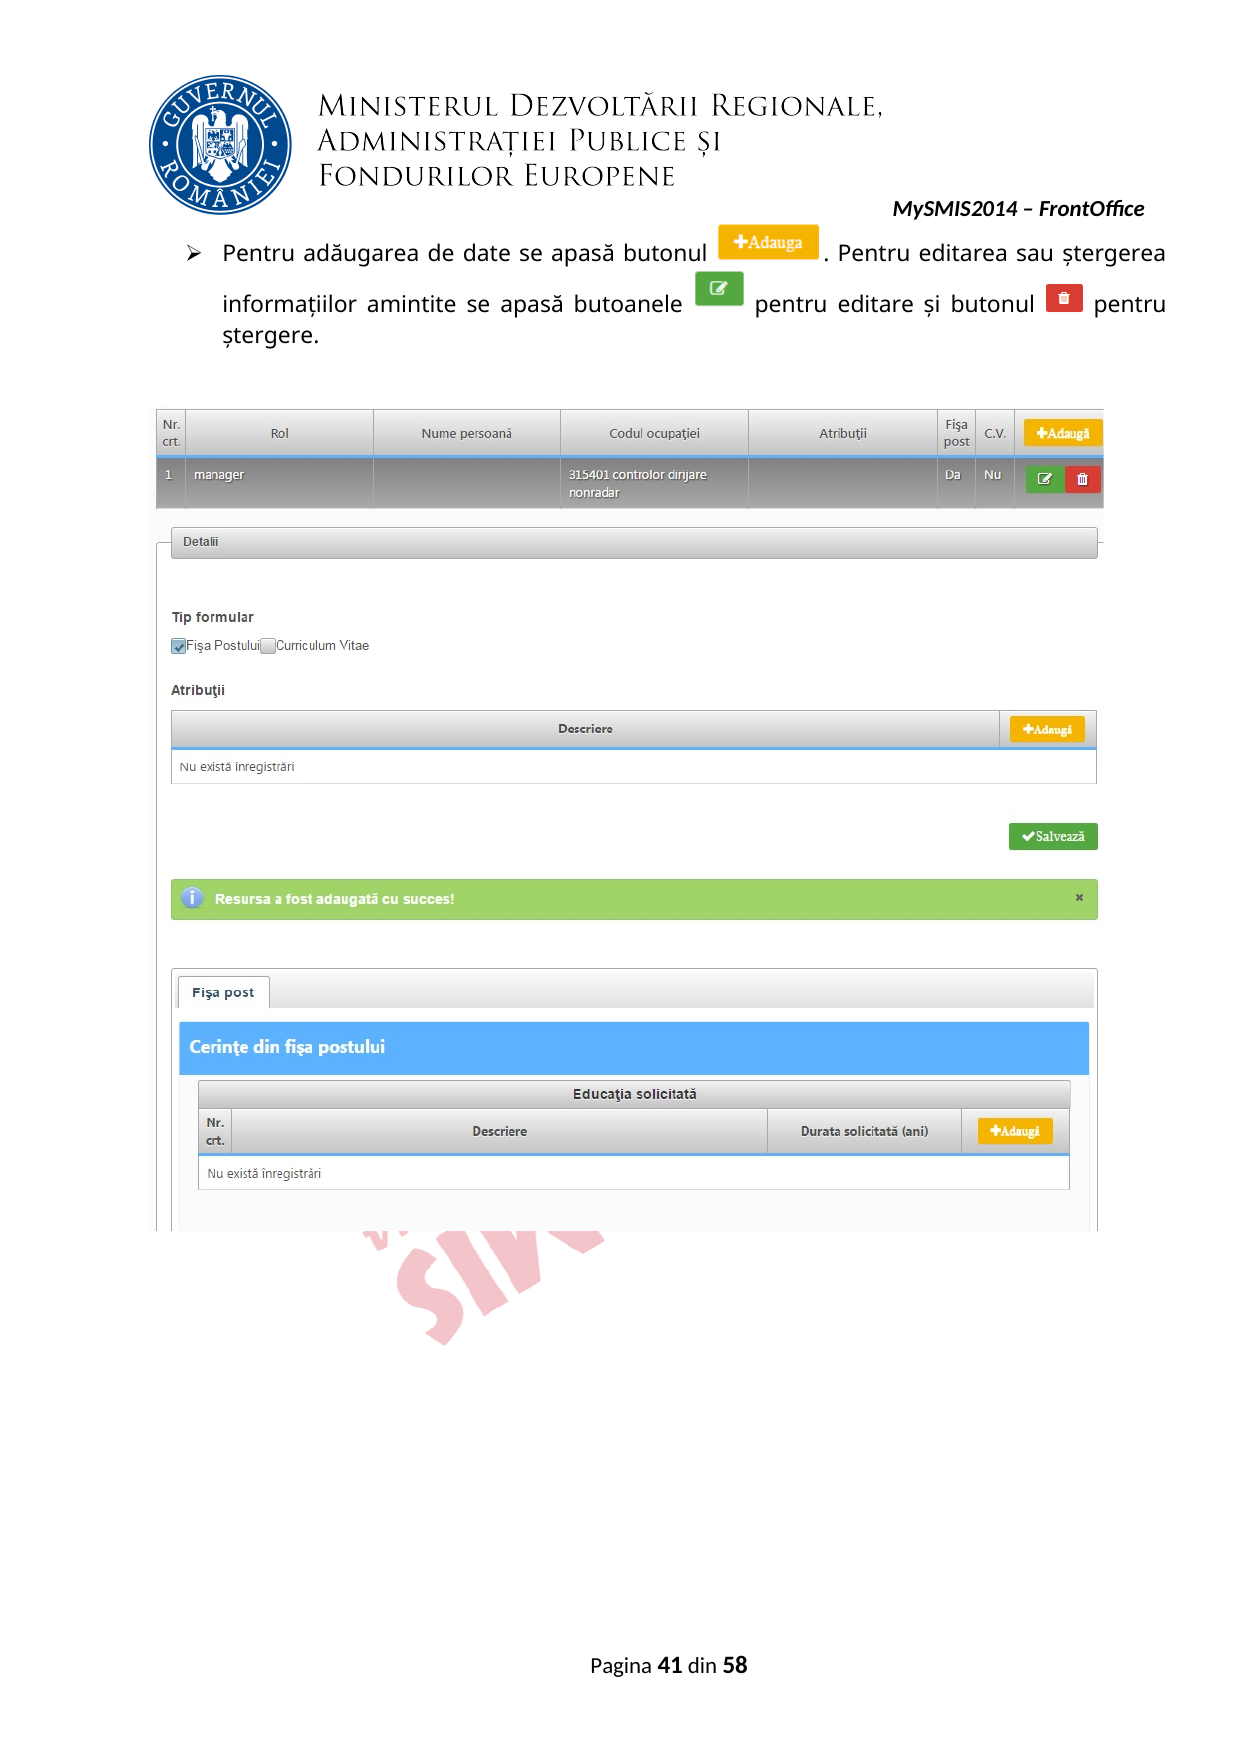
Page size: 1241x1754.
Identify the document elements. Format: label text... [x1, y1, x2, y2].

picture [147, 73, 893, 216]
picture [1045, 282, 1084, 313]
list Pentru adăugarea de date se apasă butonul . Pentru editarea sau ștergerea informațiilor amintite se apasă butoanele pentru editare și butonul pentru ștergere. [185, 222, 1167, 351]
picture [716, 221, 823, 262]
picture [147, 302, 1159, 1540]
picture [693, 268, 745, 313]
